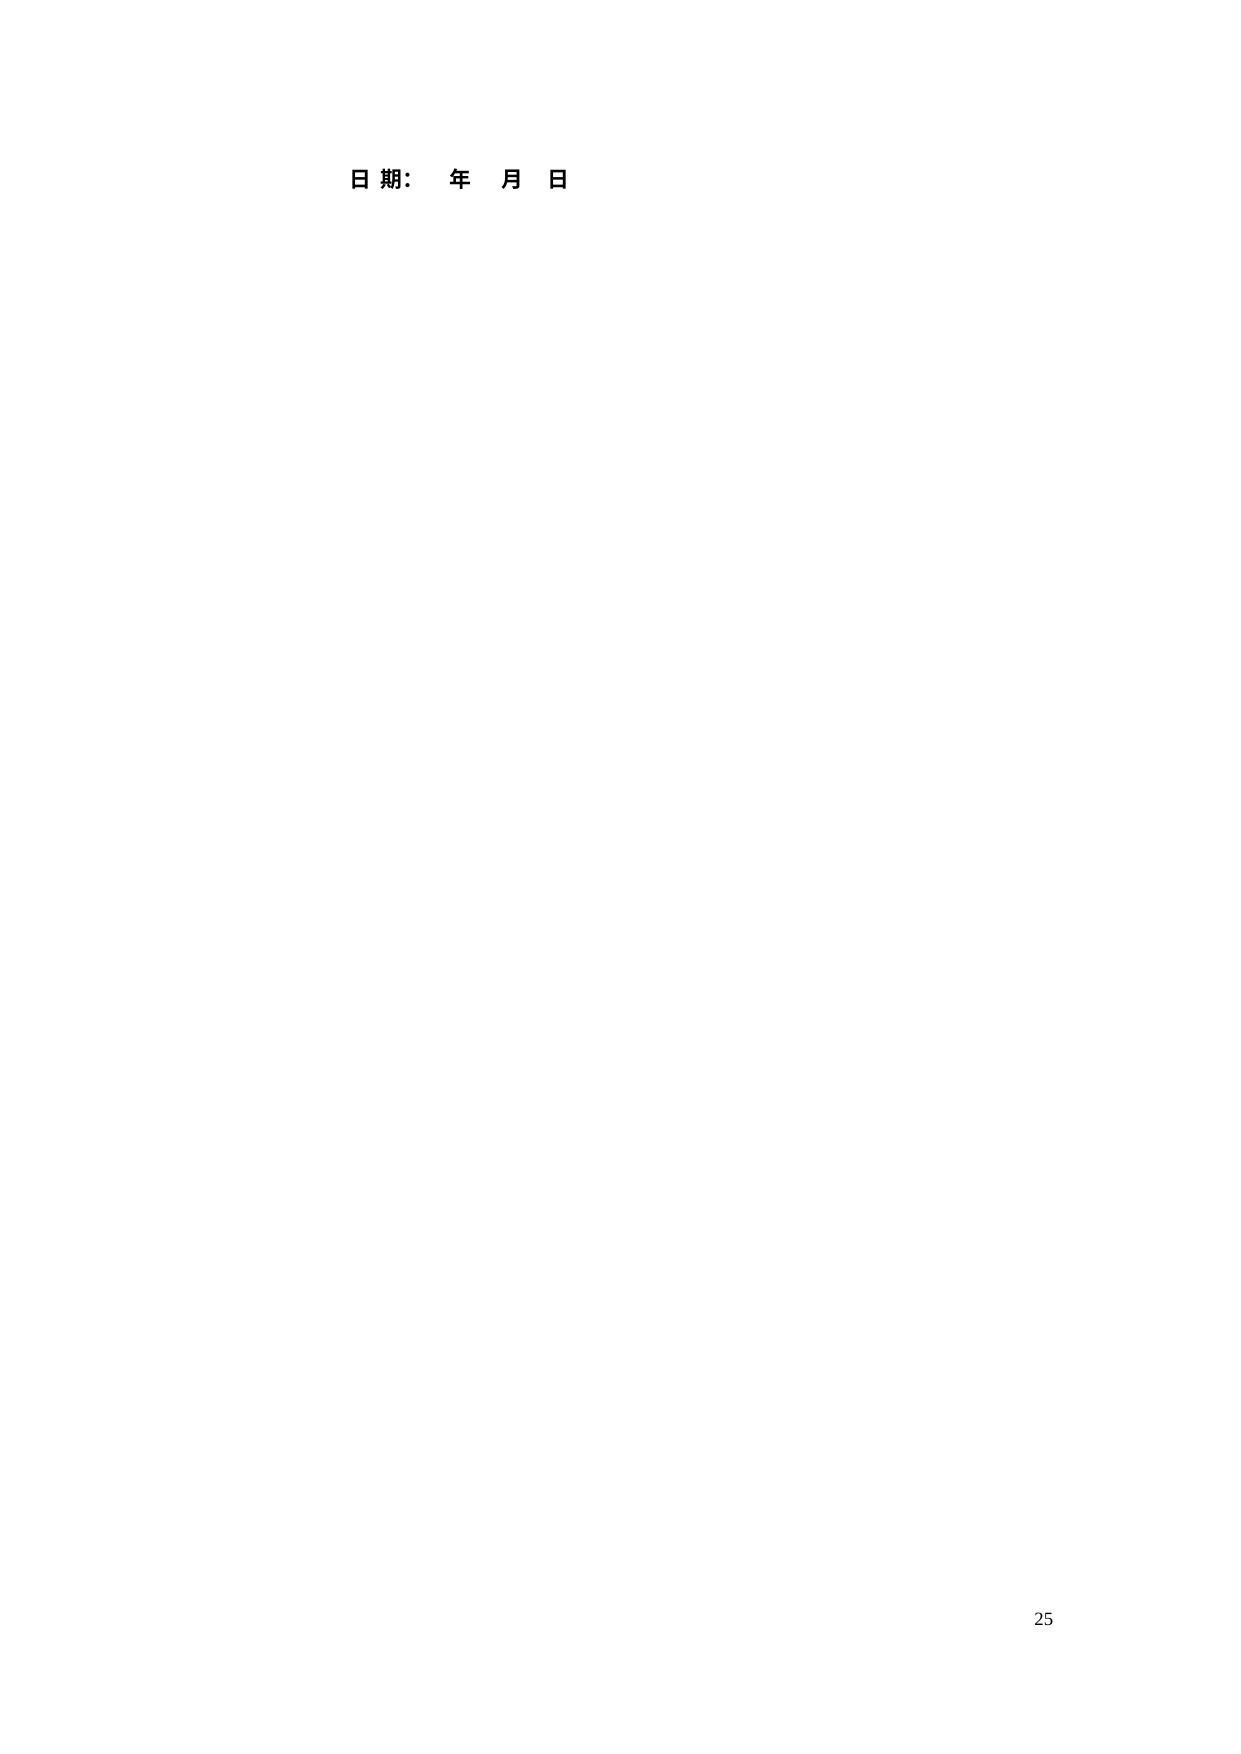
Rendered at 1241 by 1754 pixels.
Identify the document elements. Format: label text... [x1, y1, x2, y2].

text 日 期： 年 月 日 [187, 162, 1053, 194]
